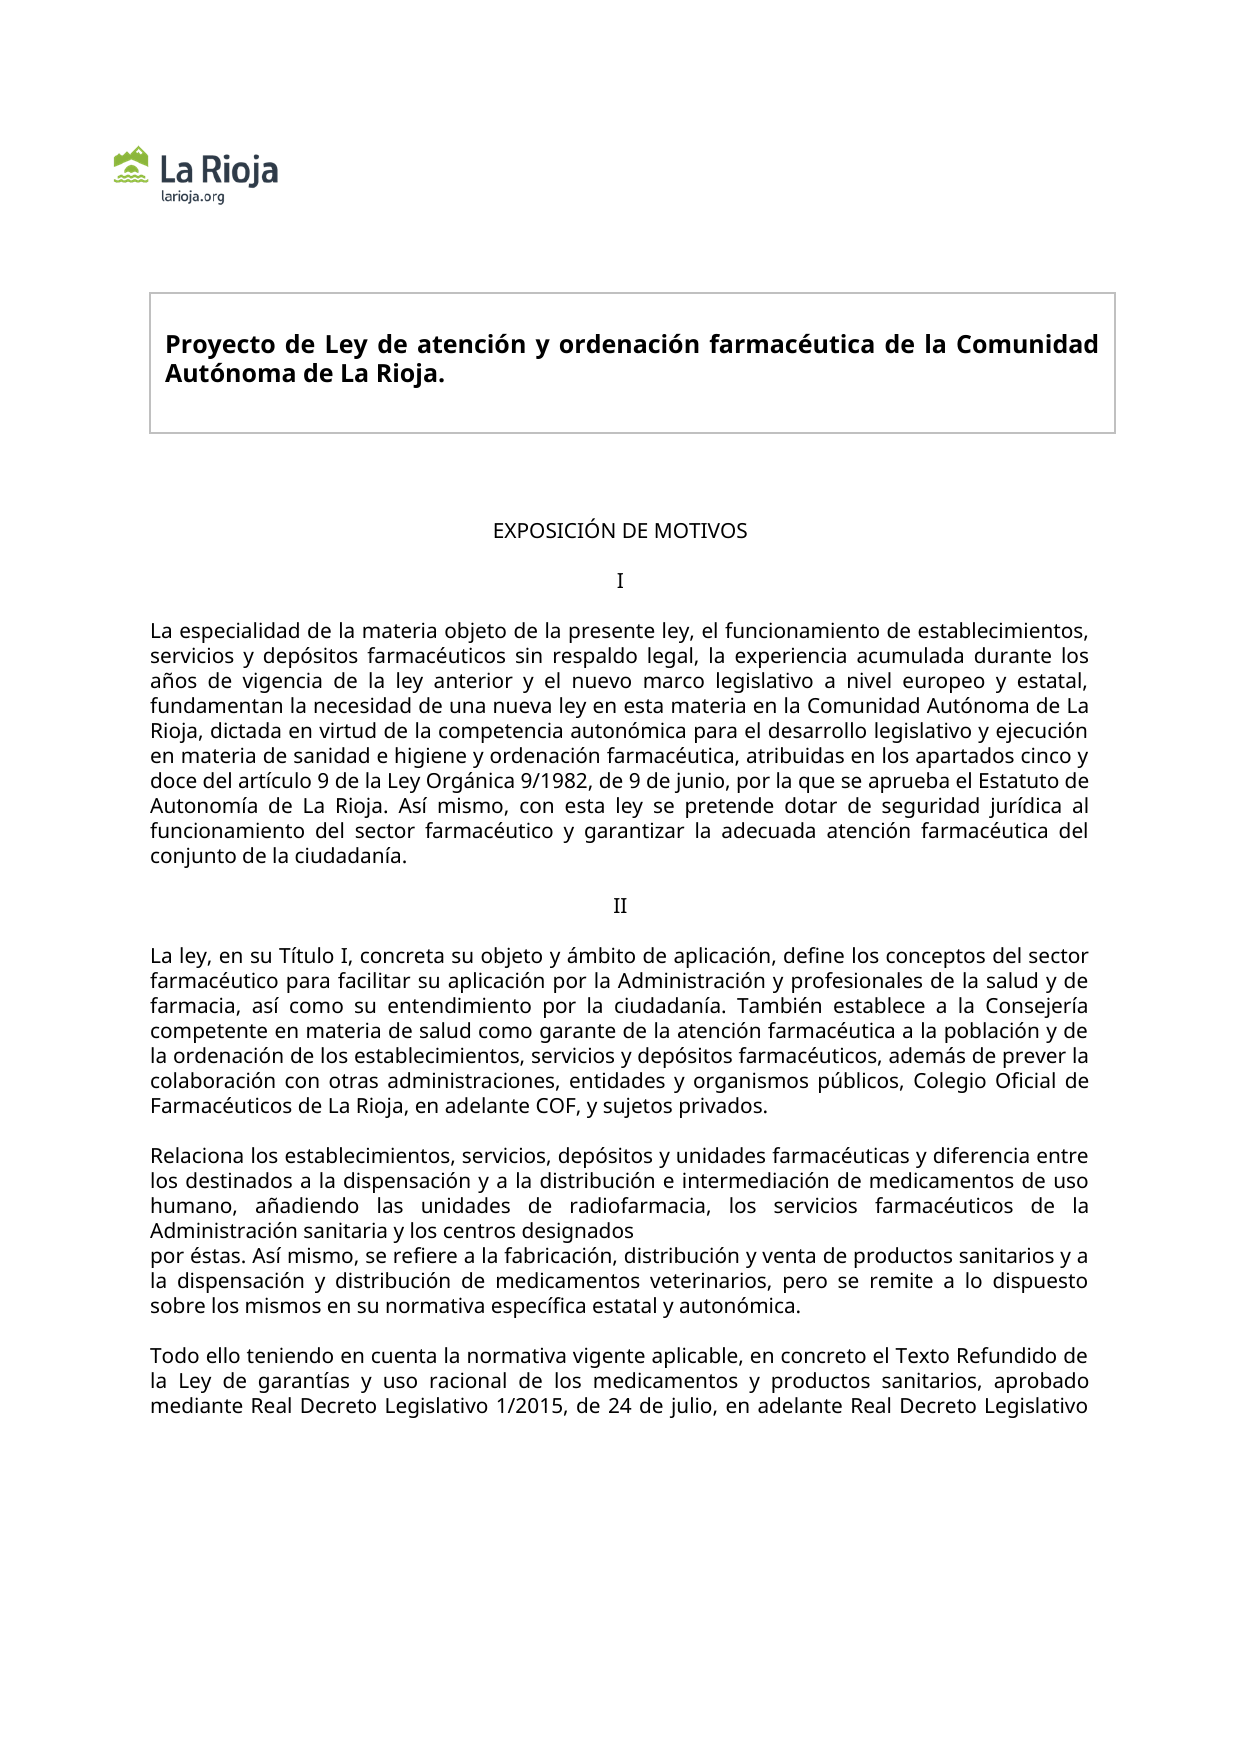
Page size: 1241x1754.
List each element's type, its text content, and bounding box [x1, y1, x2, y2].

text Relaciona los establecimientos, servicios, depósitos y unidades farmacéuticas y diferencia entre los destinados a la dispensación y a la distribución e intermediación de medicamentos de uso humano, añadiendo las unidades de radiofarmacia, los servicios farmacéuticos de la Administración sanitaria y los centros designados [150, 1144, 1090, 1244]
text II [150, 894, 1090, 919]
text por éstas. Así mismo, se refiere a la fabricación, distribución y venta de productos sanitarios y a la dispensación y distribución de medicamentos veterinarios, pero se remite a lo dispuesto sobre los mismos en su normativa específica estatal y autonómica. [150, 1244, 1090, 1319]
text La especialidad de la materia objeto de la presente ley, el funcionamiento de establecimientos, servicios y depósitos farmacéuticos sin respaldo legal, la experiencia acumulada durante los años de vigencia de la ley anterior y el nuevo marco legislativo a nivel europeo y estatal, fundamentan la necesidad de una nueva ley en esta materia en la Comunidad Autónoma de La Rioja, dictada en virtud de la competencia autonómica para el desarrollo legislativo y ejecución en materia de sanidad e higiene y ordenación farmacéutica, atribuidas en los apartados cinco y doce del artículo 9 de la Ley Orgánica 9/1982, de 9 de junio, por la que se aprueba el Estatuto de Autonomía de La Rioja. Así mismo, con esta ley se pretende dotar de seguridad jurídica al funcionamiento del sector farmacéutico y garantizar la adecuada atención farmacéutica del conjunto de la ciudadanía. [150, 619, 1090, 869]
text EXPOSICIÓN DE MOTIVOS [150, 519, 1090, 544]
text I [150, 569, 1090, 594]
picture [31, 73, 325, 224]
text La ley, en su Título I, concreta su objeto y ámbito de aplicación, define los conceptos del sector farmacéutico para facilitar su aplicación por la Administración y profesionales de la salud y de farmacia, así como su entendimiento por la ciudadanía. También establece a la Consejería competente en materia de salud como garante de la atención farmacéutica a la población y de la ordenación de los establecimientos, servicios y depósitos farmacéuticos, además de prever la colaboración con otras administraciones, entidades y organismos públicos, Colegio Oficial de Farmacéuticos de La Rioja, en adelante COF, y sujetos privados. [150, 944, 1090, 1119]
